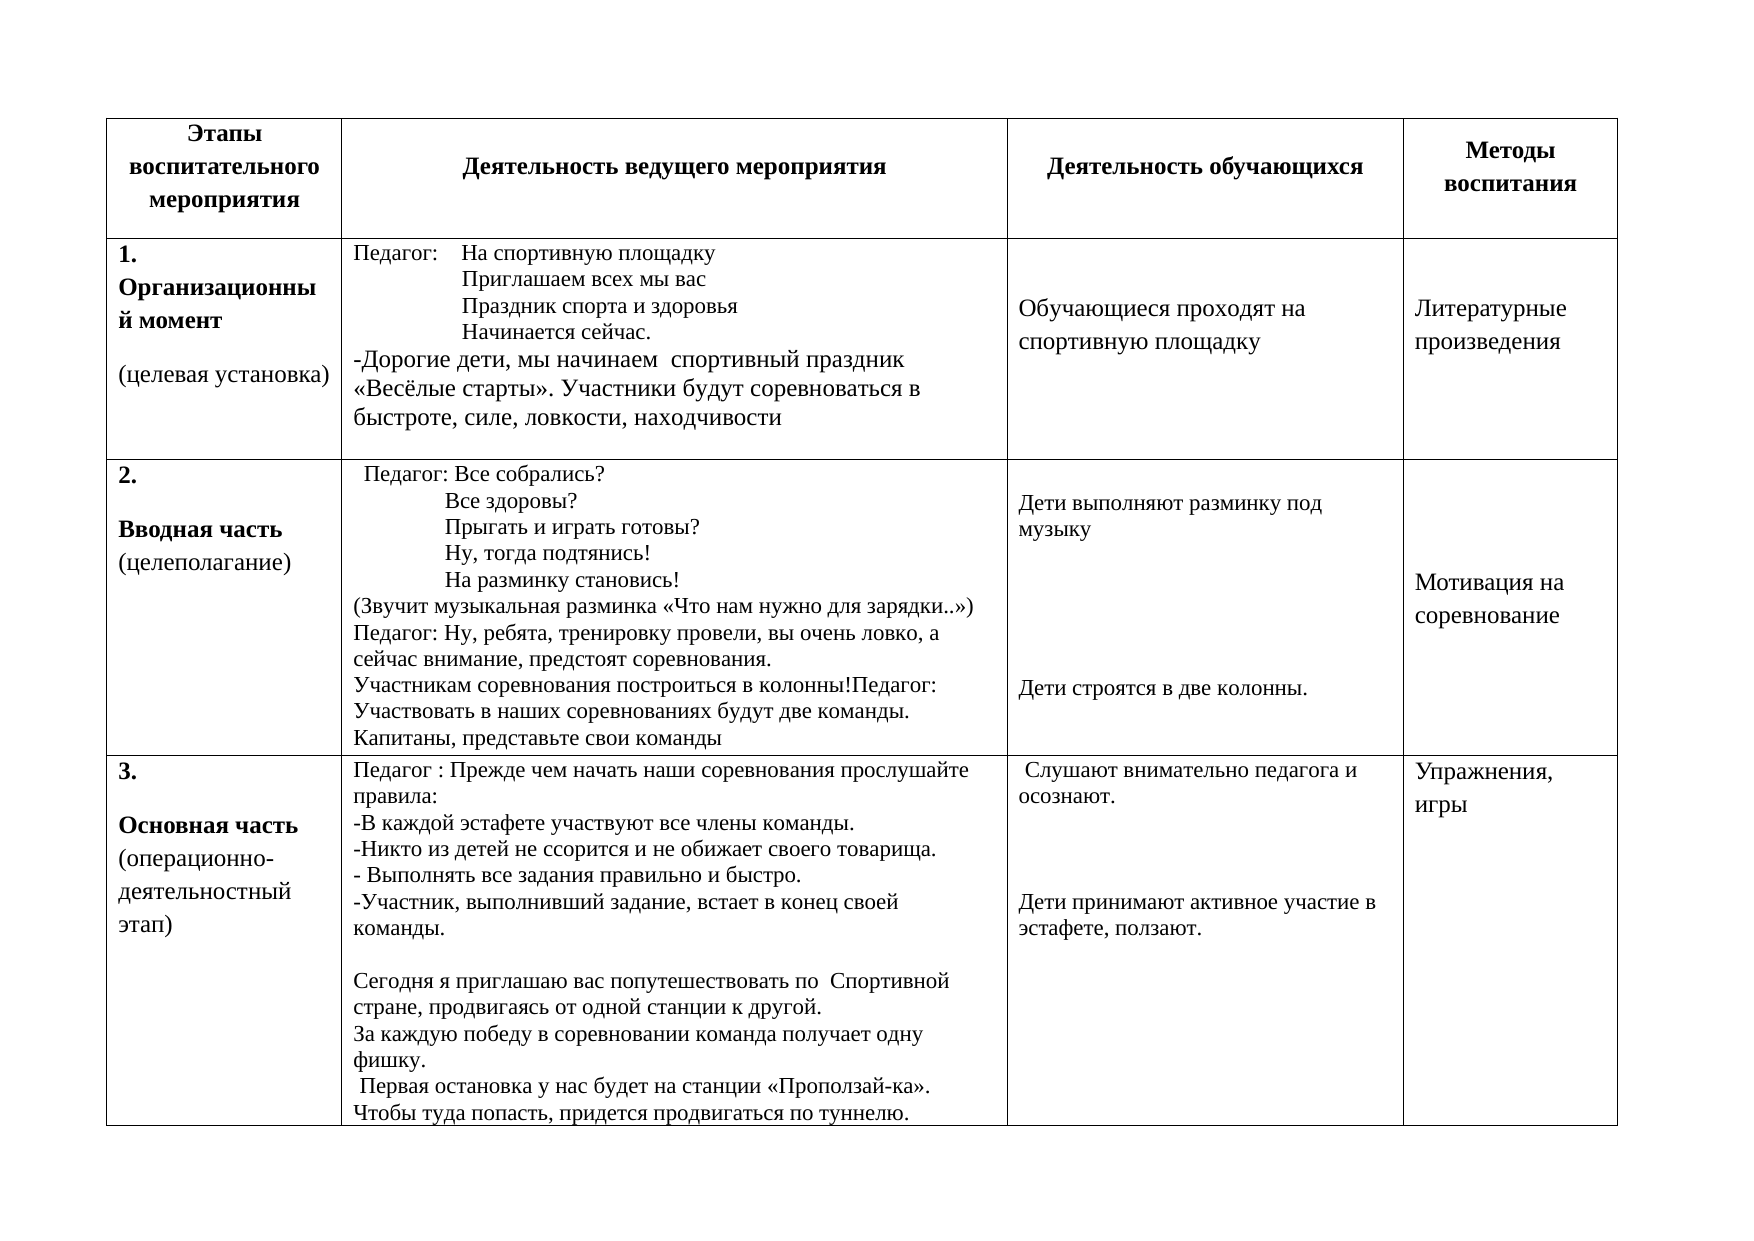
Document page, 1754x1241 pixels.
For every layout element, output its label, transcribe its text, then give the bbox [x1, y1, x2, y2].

table_header Методы воспитания [1404, 119, 1617, 238]
table_cell Мотивация на соревнование [1404, 460, 1617, 755]
table_cell Педагог: На спортивную площадку Приглашаем всех мы вас Праздник спорта и здоровья Начинается сейчас. -Дорогие дети, мы начинаем спортивный праздник «Весёлые старты». Участники будут соревноваться в быстроте, силе, ловкости, находчивости [342, 239, 1007, 459]
table_cell Литературные произведения [1404, 239, 1617, 459]
table_header Этапы воспитательного мероприятия [107, 119, 341, 238]
table_cell Педагог: Все собрались? Все здоровы? Прыгать и играть готовы? Ну, тогда подтянись! На разминку становись! (Звучит музыкальная разминка «Что нам нужно для зарядки..») Педагог: Ну, ребята, тренировку провели, вы очень ловко, а сейчас внимание, предстоят соревнования. Участникам соревнования построиться в колонны!Педагог: Участвовать в наших соревнованиях будут две команды. Капитаны, представьте свои команды [342, 460, 1007, 755]
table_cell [107, 756, 341, 1125]
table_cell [342, 756, 1007, 1125]
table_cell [1008, 756, 1403, 1125]
table_header Деятельность ведущего мероприятия [342, 119, 1007, 238]
table_cell Упражнения, игры [1404, 756, 1617, 1125]
table_cell 2. Вводная часть (целеполагание) [107, 460, 341, 755]
table_cell Обучающиеся проходят на спортивную площадку [1008, 239, 1403, 459]
table_cell 1. Организационный момент (целевая установка) [107, 239, 341, 459]
table_header Деятельность обучающихся [1008, 119, 1403, 238]
table_cell Дети выполняют разминку под музыку Дети строятся в две колонны. [1008, 460, 1403, 755]
